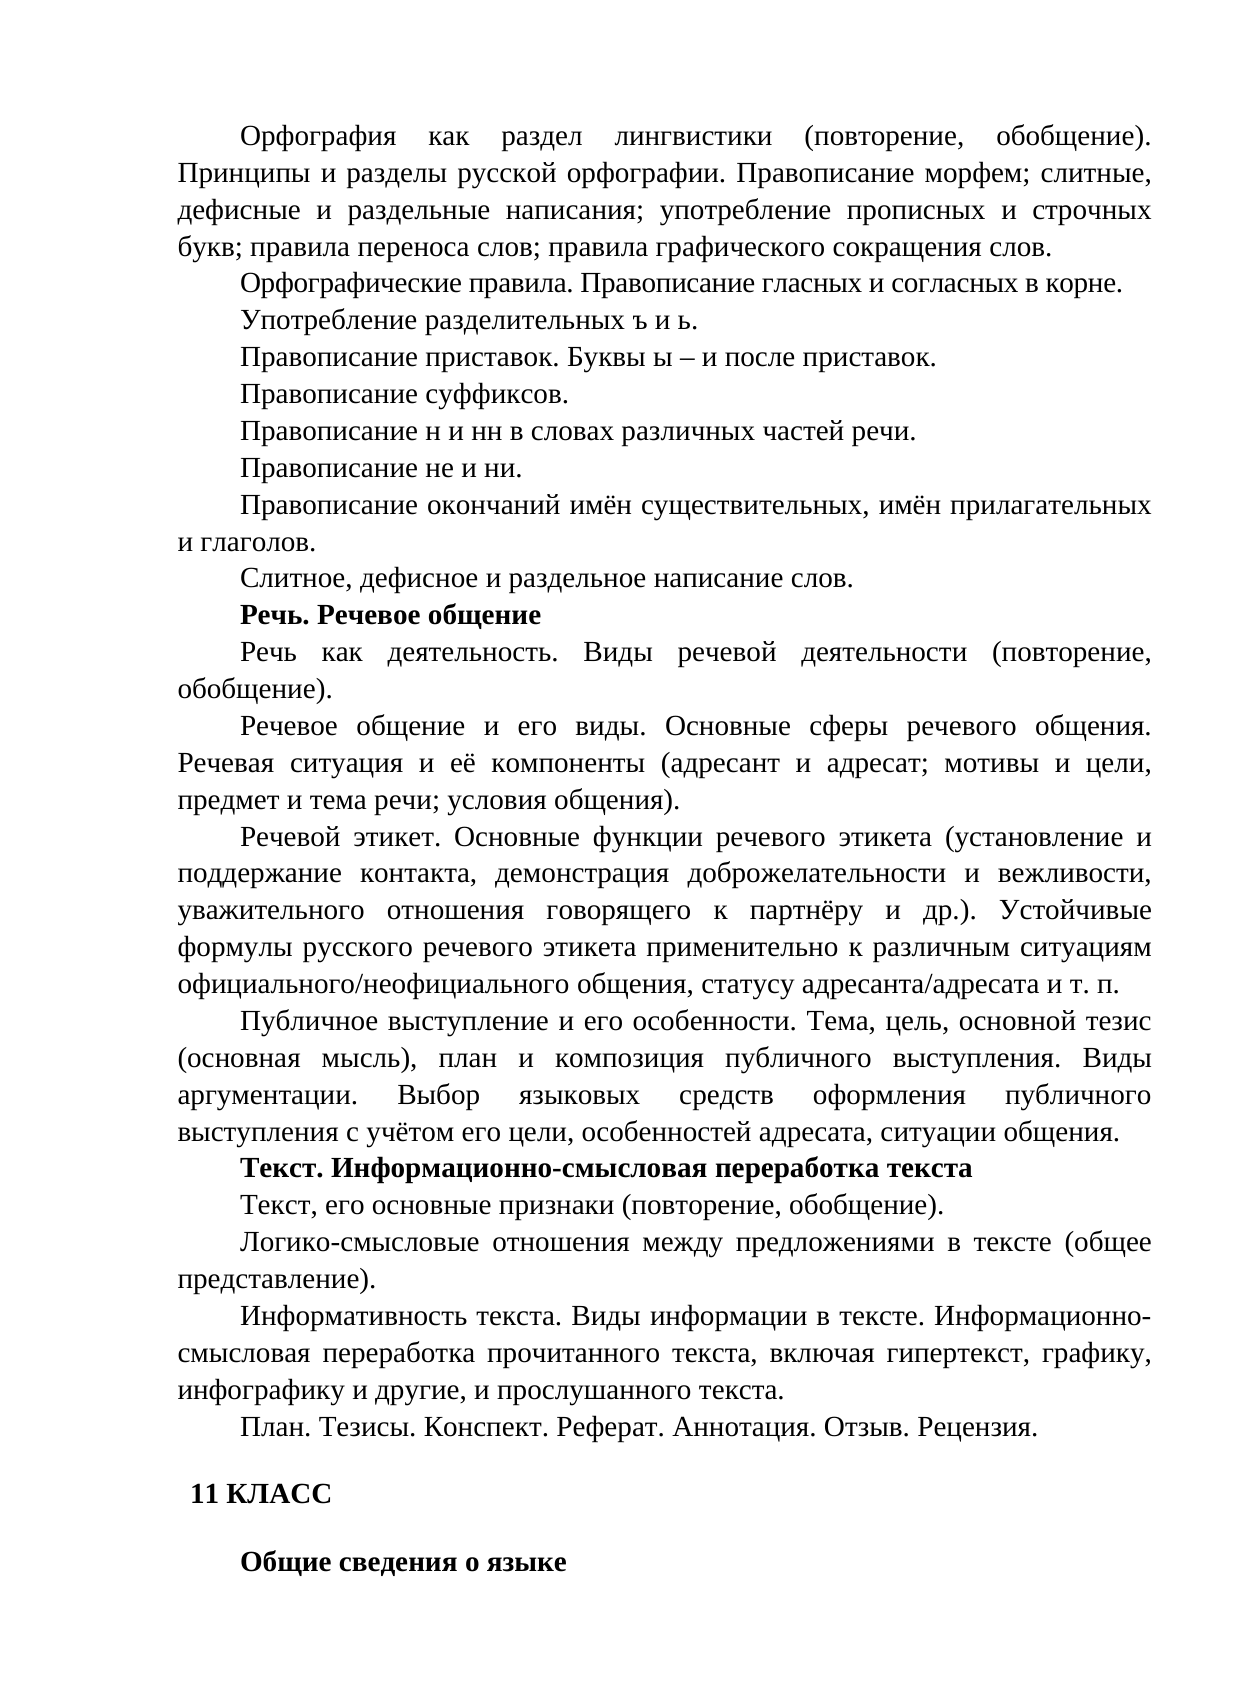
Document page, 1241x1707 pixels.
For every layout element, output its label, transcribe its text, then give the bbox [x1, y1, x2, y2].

text Правописание н и нн в словах различных частей речи. [177, 413, 1152, 447]
text Употребление разделительных ъ и ь. [177, 302, 1152, 336]
text План. Тезисы. Конспект. Реферат. Аннотация. Отзыв. Рецензия. [177, 1409, 1152, 1442]
text Речевой этикет. Основные функции речевого этикета (установление и поддержание контакта, демонстрация доброжелательности и вежливости, уважительного отношения говорящего к партнёру и др.). Устойчивые формулы русского речевого этикета применительно к различным ситуациям официального/неофициального общения, статусу адресанта/адресата и т. п. [177, 819, 1152, 1000]
text Правописание приставок. Буквы ы – и после приставок. [177, 339, 1152, 373]
text Речевое общение и его виды. Основные сферы речевого общения. Речевая ситуация и её компоненты (адресант и адресат; мотивы и цели, предмет и тема речи; условия общения). [177, 708, 1152, 815]
text Общие сведения о языке [177, 1544, 1152, 1577]
text Логико-смысловые отношения между предложениями в тексте (общее представление). [177, 1224, 1152, 1295]
text Правописание окончаний имён существительных, имён прилагательных и глаголов. [177, 487, 1152, 557]
text Орфографические правила. Правописание гласных и согласных в корне. [177, 266, 1152, 299]
text Слитное, дефисное и раздельное написание слов. [177, 561, 1152, 594]
text Текст, его основные признаки (повторение, обобщение). [177, 1187, 1152, 1221]
text Публичное выступление и его особенности. Тема, цель, основной тезис (основная мысль), план и композиция публичного выступления. Виды аргументации. Выбор языковых средств оформления публичного выступления с учётом его цели, особенностей адресата, ситуации общения. [177, 1003, 1152, 1147]
text Речь. Речевое общение [177, 597, 1152, 631]
text Правописание не и ни. [177, 450, 1152, 483]
text 11 КЛАСС [190, 1476, 1152, 1510]
text Информативность текста. Виды информации в тексте. Информационно-смысловая переработка прочитанного текста, включая гипертекст, графику, инфографику и другие, и прослушанного текста. [177, 1298, 1152, 1405]
text Правописание суффиксов. [177, 376, 1152, 410]
text Речь как деятельность. Виды речевой деятельности (повторение, обобщение). [177, 634, 1152, 705]
text Текст. Информационно-смысловая переработка текста [177, 1151, 1152, 1184]
text Орфография как раздел лингвистики (повторение, обобщение). Принципы и разделы русской орфографии. Правописание морфем; слитные, дефисные и раздельные написания; употребление прописных и строчных букв; правила переноса слов; правила графического сокращения слов. [177, 118, 1152, 262]
